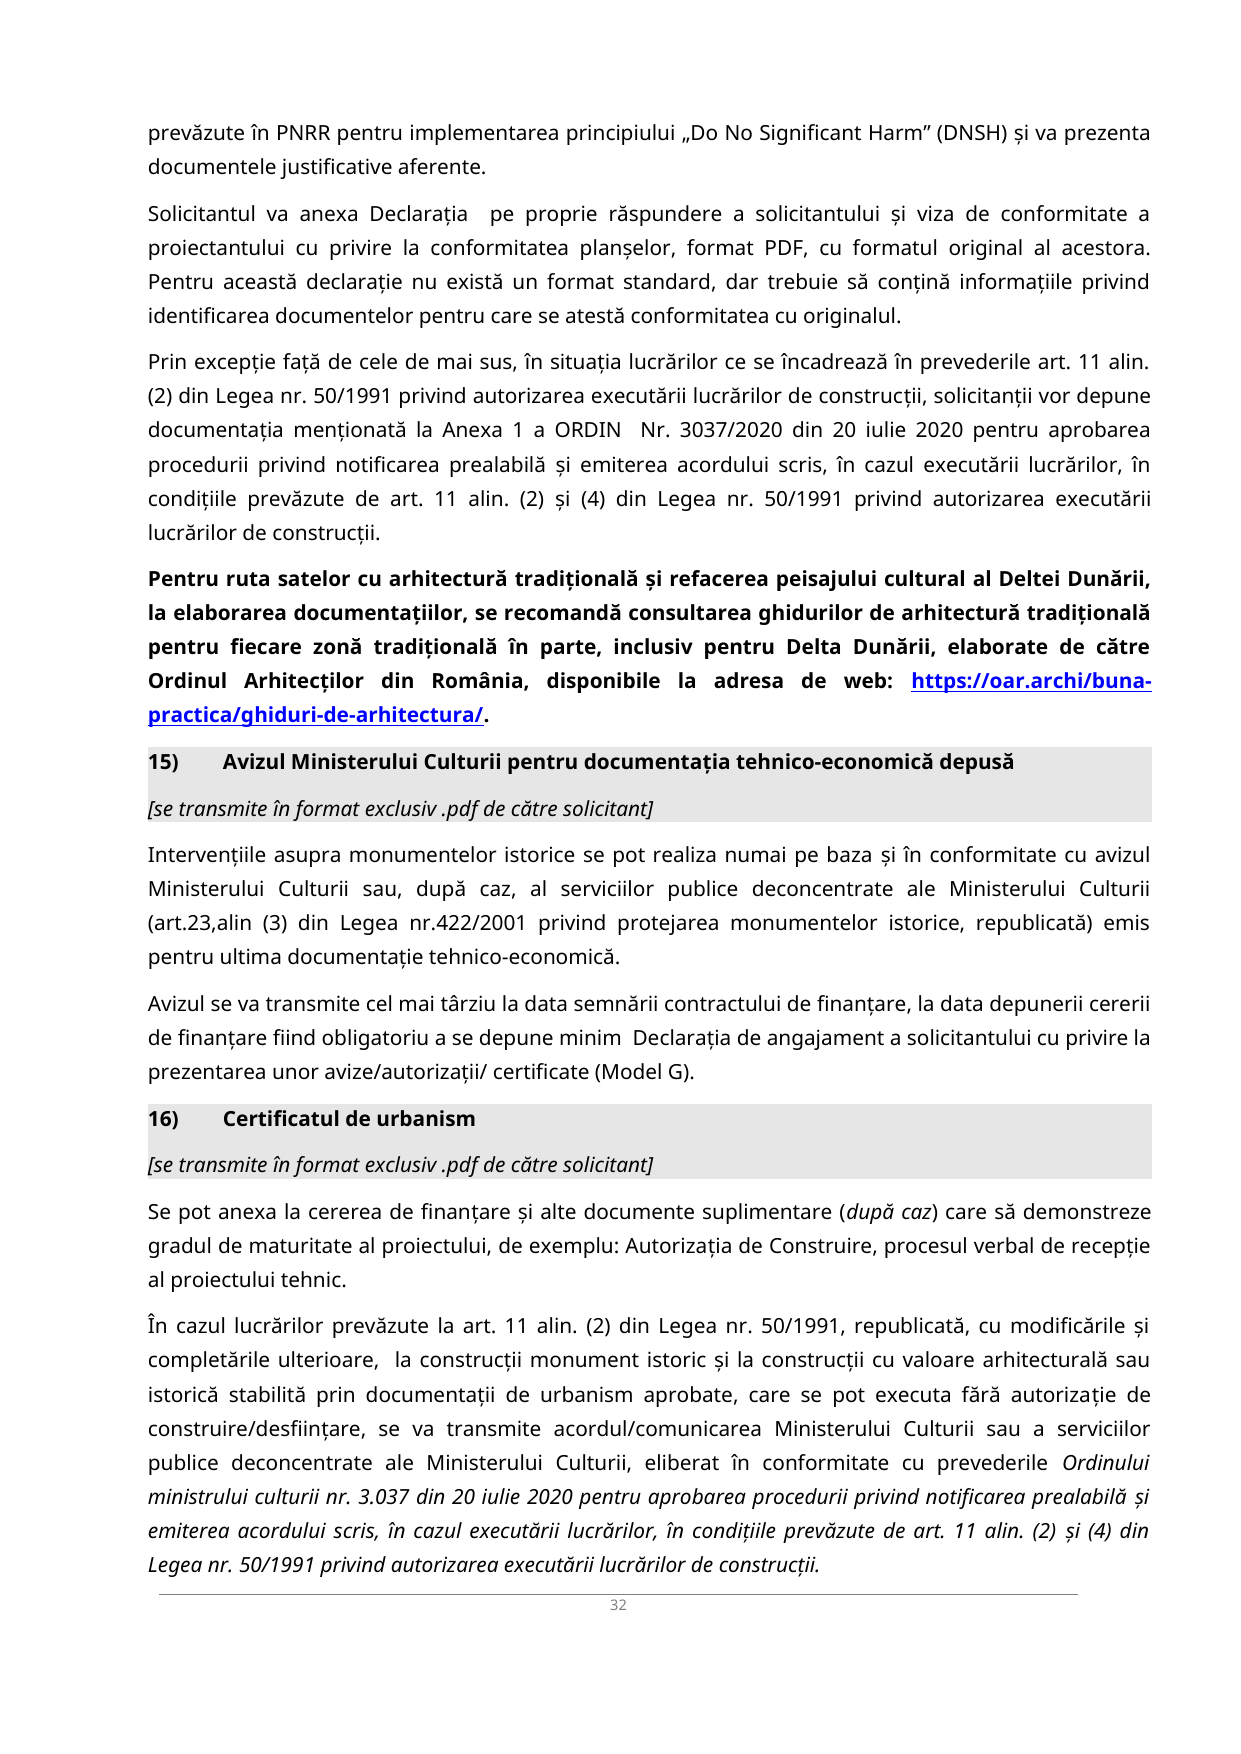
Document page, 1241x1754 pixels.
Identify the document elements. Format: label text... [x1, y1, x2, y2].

text Solicitantul va anexa Declarația pe proprie răspundere a solicitantului și viza de conformitate a proiectantului cu privire la conformitatea planșelor, format PDF, cu formatul original al acestora. Pentru această declarație nu există un format standard, dar trebuie să conțină informațiile privind identificarea documentelor pentru care se atestă conformitatea cu originalul. [148, 199, 1152, 329]
list Avizul Ministerului Culturii pentru documentaţia tehnico-economică depusă [148, 747, 1152, 776]
text Prin excepție față de cele de mai sus, în situația lucrărilor ce se încadrează în prevederile art. 11 alin. (2) din Legea nr. 50/1991 privind autorizarea executării lucrărilor de construcţii, solicitanții vor depune documentația menționată la Anexa 1 a ORDIN Nr. 3037/2020 din 20 iulie 2020 pentru aprobarea procedurii privind notificarea prealabilă şi emiterea acordului scris, în cazul executării lucrărilor, în condiţiile prevăzute de art. 11 alin. (2) şi (4) din Legea nr. 50/1991 privind autorizarea executării lucrărilor de construcţii. [148, 347, 1152, 546]
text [148, 118, 1152, 181]
text [se transmite în format exclusiv .pdf de către solicitant] [148, 794, 1152, 822]
text [se transmite în format exclusiv .pdf de către solicitant] [148, 1150, 1152, 1179]
text În cazul lucrărilor prevăzute la art. 11 alin. (2) din Legea nr. 50/1991, republicată, cu modificările și completările ulterioare, la construcții monument istoric și la construcții cu valoare arhitecturală sau istorică stabilită prin documentații de urbanism aprobate, care se pot executa fără autorizaţie de construire/desfiinţare, se va transmite acordul/comunicarea Ministerului Culturii sau a serviciilor publice deconcentrate ale Ministerului Culturii, eliberat în conformitate cu prevederile Ordinului ministrului culturii nr. 3.037 din 20 iulie 2020 pentru aprobarea procedurii privind notificarea prealabilă și emiterea acordului scris, în cazul executării lucrărilor, în condițiile prevăzute de art. 11 alin. (2) și (4) din Legea nr. 50/1991 privind autorizarea executării lucrărilor de construcții. [148, 1312, 1152, 1578]
text Se pot anexa la cererea de finanţare și alte documente suplimentare (după caz) care să demonstreze gradul de maturitate al proiectului, de exemplu: Autorizaţia de Construire, procesul verbal de recepție al proiectului tehnic. [148, 1197, 1152, 1293]
text Pentru ruta satelor cu arhitectură tradițională și refacerea peisajului cultural al Deltei Dunării, la elaborarea documentațiilor, se recomandă consultarea ghidurilor de arhitectură tradițională pentru fiecare zonă tradițională în parte, inclusiv pentru Delta Dunării, elaborate de către Ordinul Arhitecților din România, disponibile la adresa de web: https://oar.archi/buna-practica/ghiduri-de-arhitectura/. [148, 564, 1152, 729]
text Avizul se va transmite cel mai târziu la data semnării contractului de finanțare, la data depunerii cererii de finanțare fiind obligatoriu a se depune minim Declarația de angajament a solicitantului cu privire la prezentarea unor avize/autorizații/ certificate (Model G). [148, 989, 1152, 1086]
text Intervenţiile asupra monumentelor istorice se pot realiza numai pe baza şi în conformitate cu avizul Ministerului Culturii sau, după caz, al serviciilor publice deconcentrate ale Ministerului Culturii (art.23,alin (3) din Legea nr.422/2001 privind protejarea monumentelor istorice, republicată) emis pentru ultima documentație tehnico-economică. [148, 840, 1152, 971]
list Certificatul de urbanism [148, 1104, 1152, 1132]
